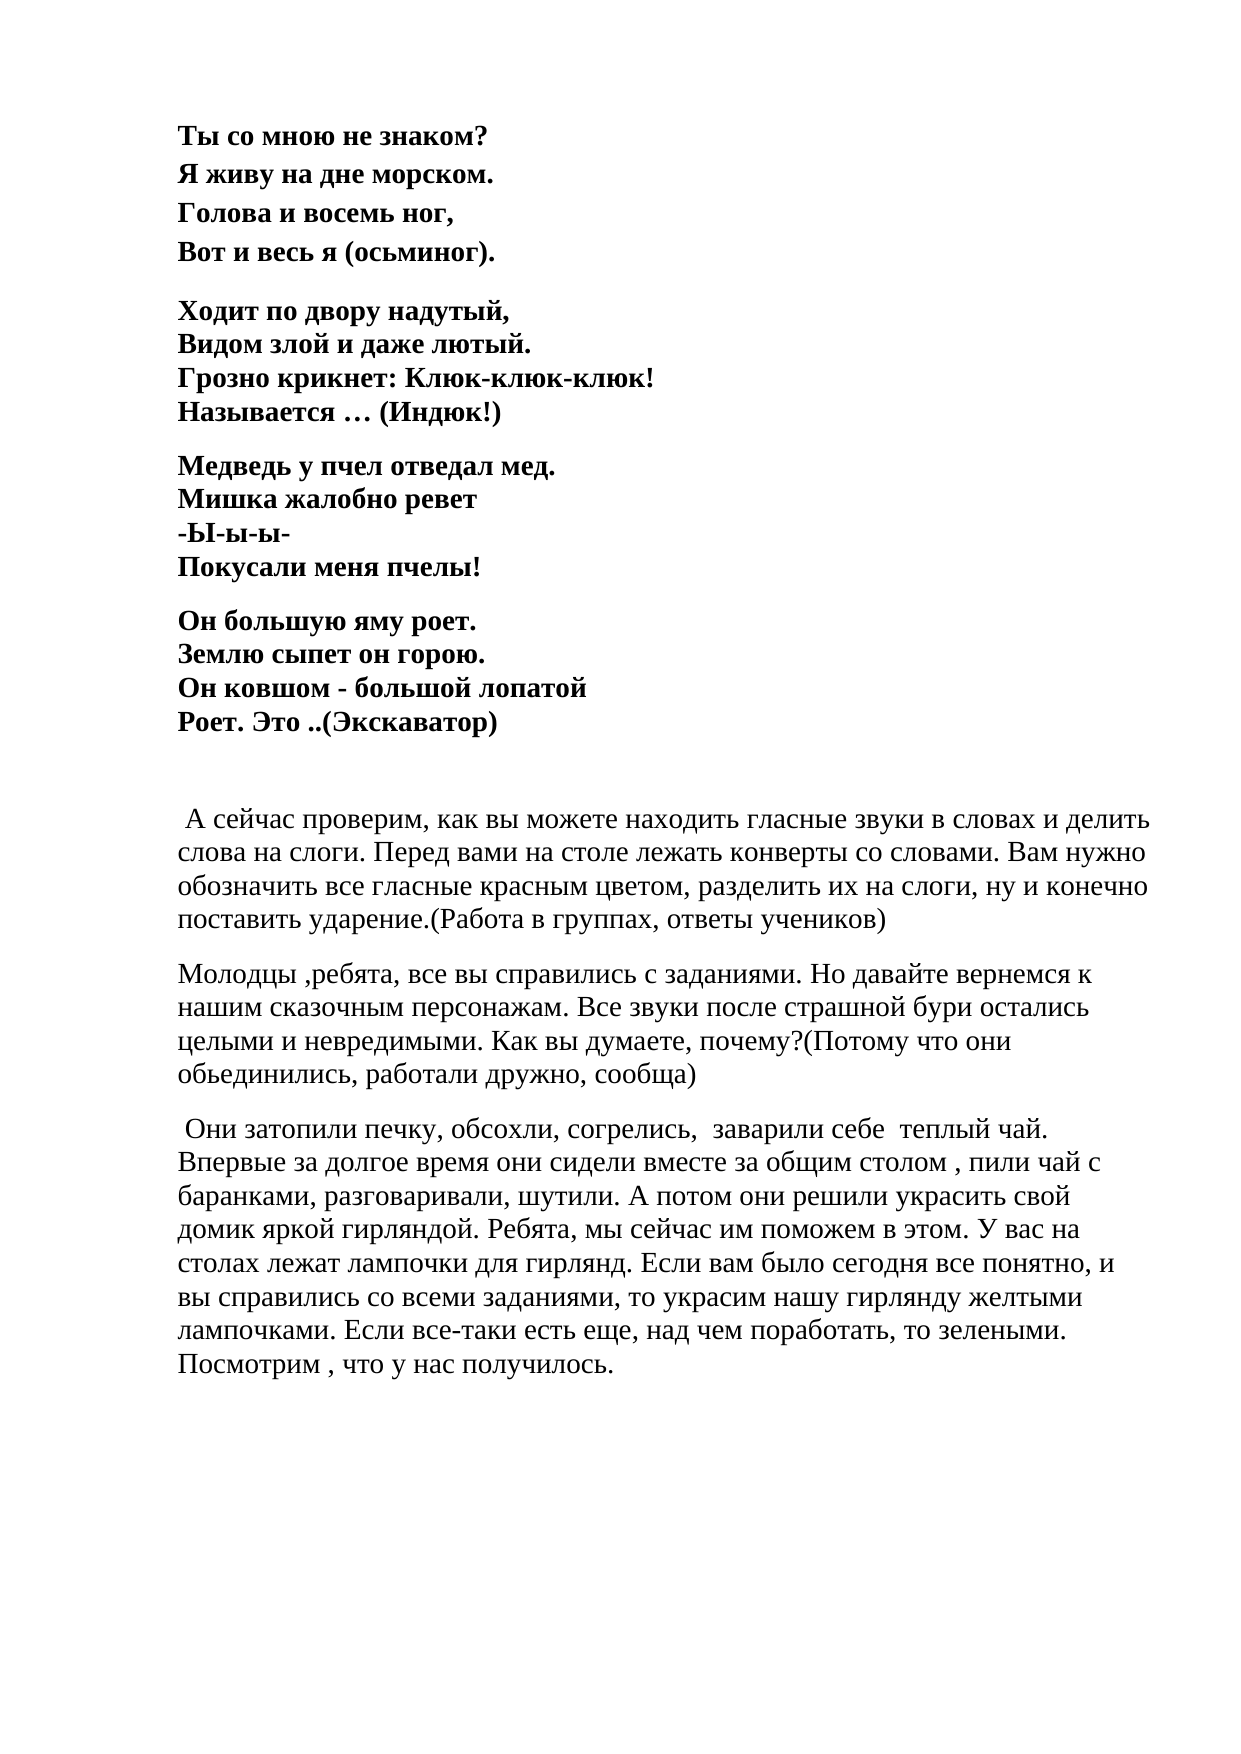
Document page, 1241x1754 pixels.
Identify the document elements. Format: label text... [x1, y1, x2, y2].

text Медведь у пчел отведал мед. Мишка жалобно ревет -Ы-ы-ы- Покусали меня пчелы! [177, 448, 1152, 582]
text Ты со мною не знаком? Я живу на дне морском. Голова и восемь ног, Вот и весь я (осьминог). [177, 118, 1152, 267]
text Молодцы ,ребята, все вы справились с заданиями. Но давайте вернемся к нашим сказочным персонажам. Все звуки после страшной бури остались целыми и невредимыми. Как вы думаете, почему?(Потому что они обьединились, работали дружно, сообща) [177, 956, 1152, 1090]
text А сейчас проверим, как вы можете находить гласные звуки в словах и делить слова на слоги. Перед вами на столе лежать конверты со словами. Вам нужно обозначить все гласные красным цветом, разделить их на слоги, ну и конечно поставить ударение.(Работа в группах, ответы учеников) [177, 801, 1152, 935]
text Он большую яму роет. Землю сыпет он горою. Он ковшом - большой лопатой Роет. Это ..(Экскаватор) [177, 603, 1152, 737]
text Ходит по двору надутый, Видом злой и даже лютый. Грозно крикнет: Клюк-клюк-клюк! Называется … (Индюк!) [177, 293, 1152, 427]
text Они затопили печку, обсохли, согрелись, заварили себе теплый чай. Впервые за долгое время они сидели вместе за общим столом , пили чай с баранками, разговаривали, шутили. А потом они решили украсить свой домик яркой гирляндой. Ребята, мы сейчас им поможем в этом. У вас на столах лежат лампочки для гирлянд. Если вам было сегодня все понятно, и вы справились со всеми заданиями, то украсим нашу гирлянду желтыми лампочками. Если все-таки есть еще, над чем поработать, то зелеными. Посмотрим , что у нас получилось. [177, 1111, 1152, 1379]
